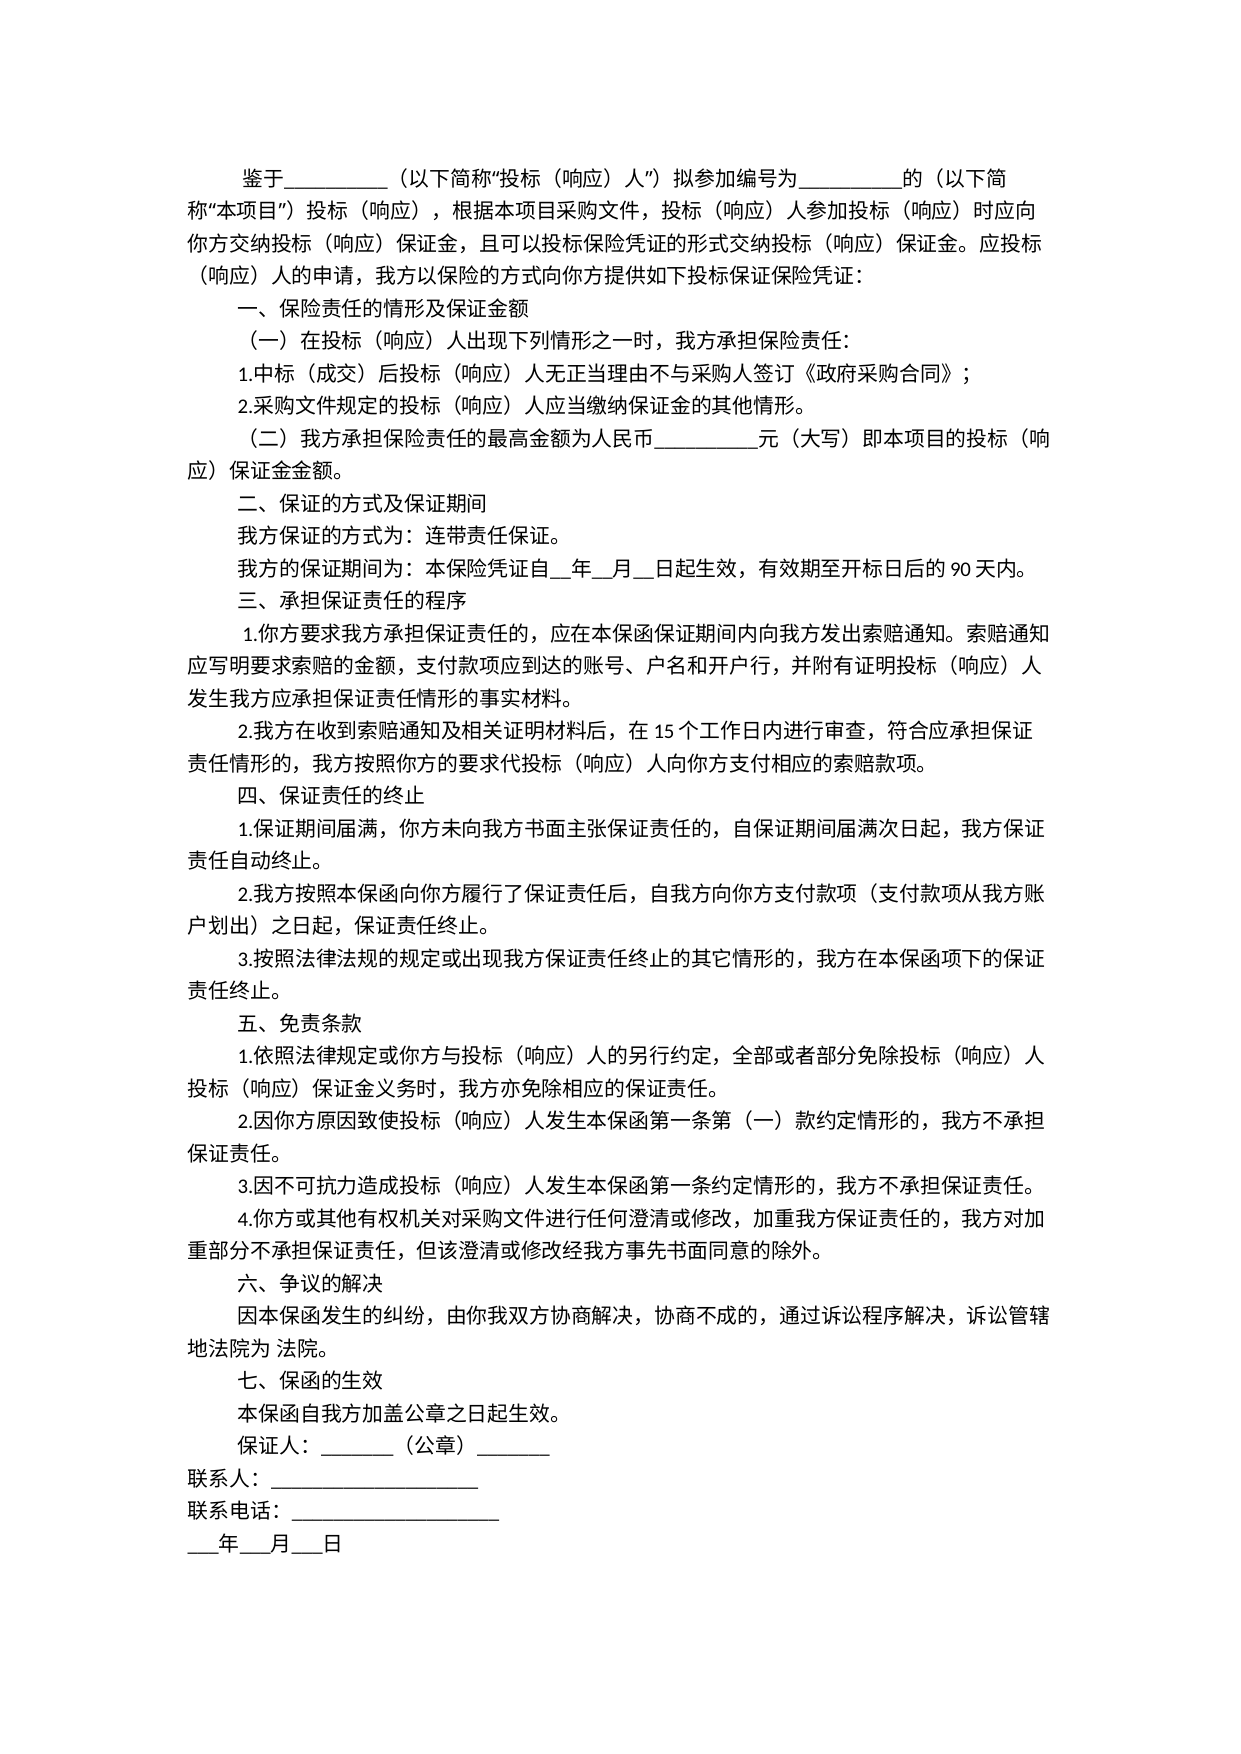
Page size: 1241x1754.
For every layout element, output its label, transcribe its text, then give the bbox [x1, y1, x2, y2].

text 2.采购文件规定的投标（响应）人应当缴纳保证金的其他情形。 [187, 389, 1053, 422]
text ___年___月___日 [187, 1527, 1053, 1559]
text （二）我方承担保险责任的最高金额为人民币__________元（大写）即本项目的投标（响应）保证金金额。 [187, 422, 1053, 487]
text 联系人：____________________ [187, 1462, 1053, 1494]
text 联系电话：____________________ [187, 1494, 1053, 1527]
text 保证人：_______（公章）_______ [187, 1429, 1053, 1462]
text 五、免责条款 [187, 1007, 1053, 1039]
text 2.我方在收到索赔通知及相关证明材料后，在15个工作日内进行审查，符合应承担保证责任情形的，我方按照你方的要求代投标（响应）人向你方支付相应的索赔款项。 [187, 714, 1053, 779]
text 3.按照法律法规的规定或出现我方保证责任终止的其它情形的，我方在本保函项下的保证责任终止。 [187, 942, 1053, 1007]
text 1.依照法律规定或你方与投标（响应）人的另行约定，全部或者部分免除投标（响应）人投标（响应）保证金义务时，我方亦免除相应的保证责任。 [187, 1039, 1053, 1104]
text 我方保证的方式为：连带责任保证。 [187, 519, 1053, 552]
text 七、保函的生效 [187, 1364, 1053, 1397]
text 一、保险责任的情形及保证金额 [187, 292, 1053, 324]
text 二、保证的方式及保证期间 [187, 487, 1053, 519]
text 本保函自我方加盖公章之日起生效。 [187, 1397, 1053, 1429]
text 三、承担保证责任的程序 [187, 584, 1053, 617]
text （一）在投标（响应）人出现下列情形之一时，我方承担保险责任： [187, 324, 1053, 357]
text 因本保函发生的纠纷，由你我双方协商解决，协商不成的，通过诉讼程序解决，诉讼管辖地法院为 法院。 [187, 1299, 1053, 1364]
text 1.你方要求我方承担保证责任的，应在本保函保证期间内向我方发出索赔通知。索赔通知应写明要求索赔的金额，支付款项应到达的账号、户名和开户行，并附有证明投标（响应）人发生我方应承担保证责任情形的事实材料。 [187, 617, 1053, 714]
text 1.中标（成交）后投标（响应）人无正当理由不与采购人签订《政府采购合同》； [187, 357, 1053, 389]
text 四、保证责任的终止 [187, 779, 1053, 812]
text 1.保证期间届满，你方未向我方书面主张保证责任的，自保证期间届满次日起，我方保证责任自动终止。 [187, 812, 1053, 877]
text 2.因你方原因致使投标（响应）人发生本保函第一条第（一）款约定情形的，我方不承担保证责任。 [187, 1104, 1053, 1169]
text 2.我方按照本保函向你方履行了保证责任后，自我方向你方支付款项（支付款项从我方账户划出）之日起，保证责任终止。 [187, 877, 1053, 942]
text 鉴于__________（以下简称“投标（响应）人”）拟参加编号为__________的（以下简称“本项目”）投标（响应），根据本项目采购文件，投标（响应）人参加投标（响应）时应向你方交纳投标（响应）保证金，且可以投标保险凭证的形式交纳投标（响应）保证金。应投标（响应）人的申请，我方以保险的方式向你方提供如下投标保证保险凭证： [187, 162, 1053, 292]
text 六、争议的解决 [187, 1267, 1053, 1299]
text 3.因不可抗力造成投标（响应）人发生本保函第一条约定情形的，我方不承担保证责任。 [187, 1169, 1053, 1202]
text 我方的保证期间为：本保险凭证自__年__月__日起生效，有效期至开标日后的90天内。 [187, 552, 1053, 584]
text 4.你方或其他有权机关对采购文件进行任何澄清或修改，加重我方保证责任的，我方对加重部分不承担保证责任，但该澄清或修改经我方事先书面同意的除外。 [187, 1202, 1053, 1267]
